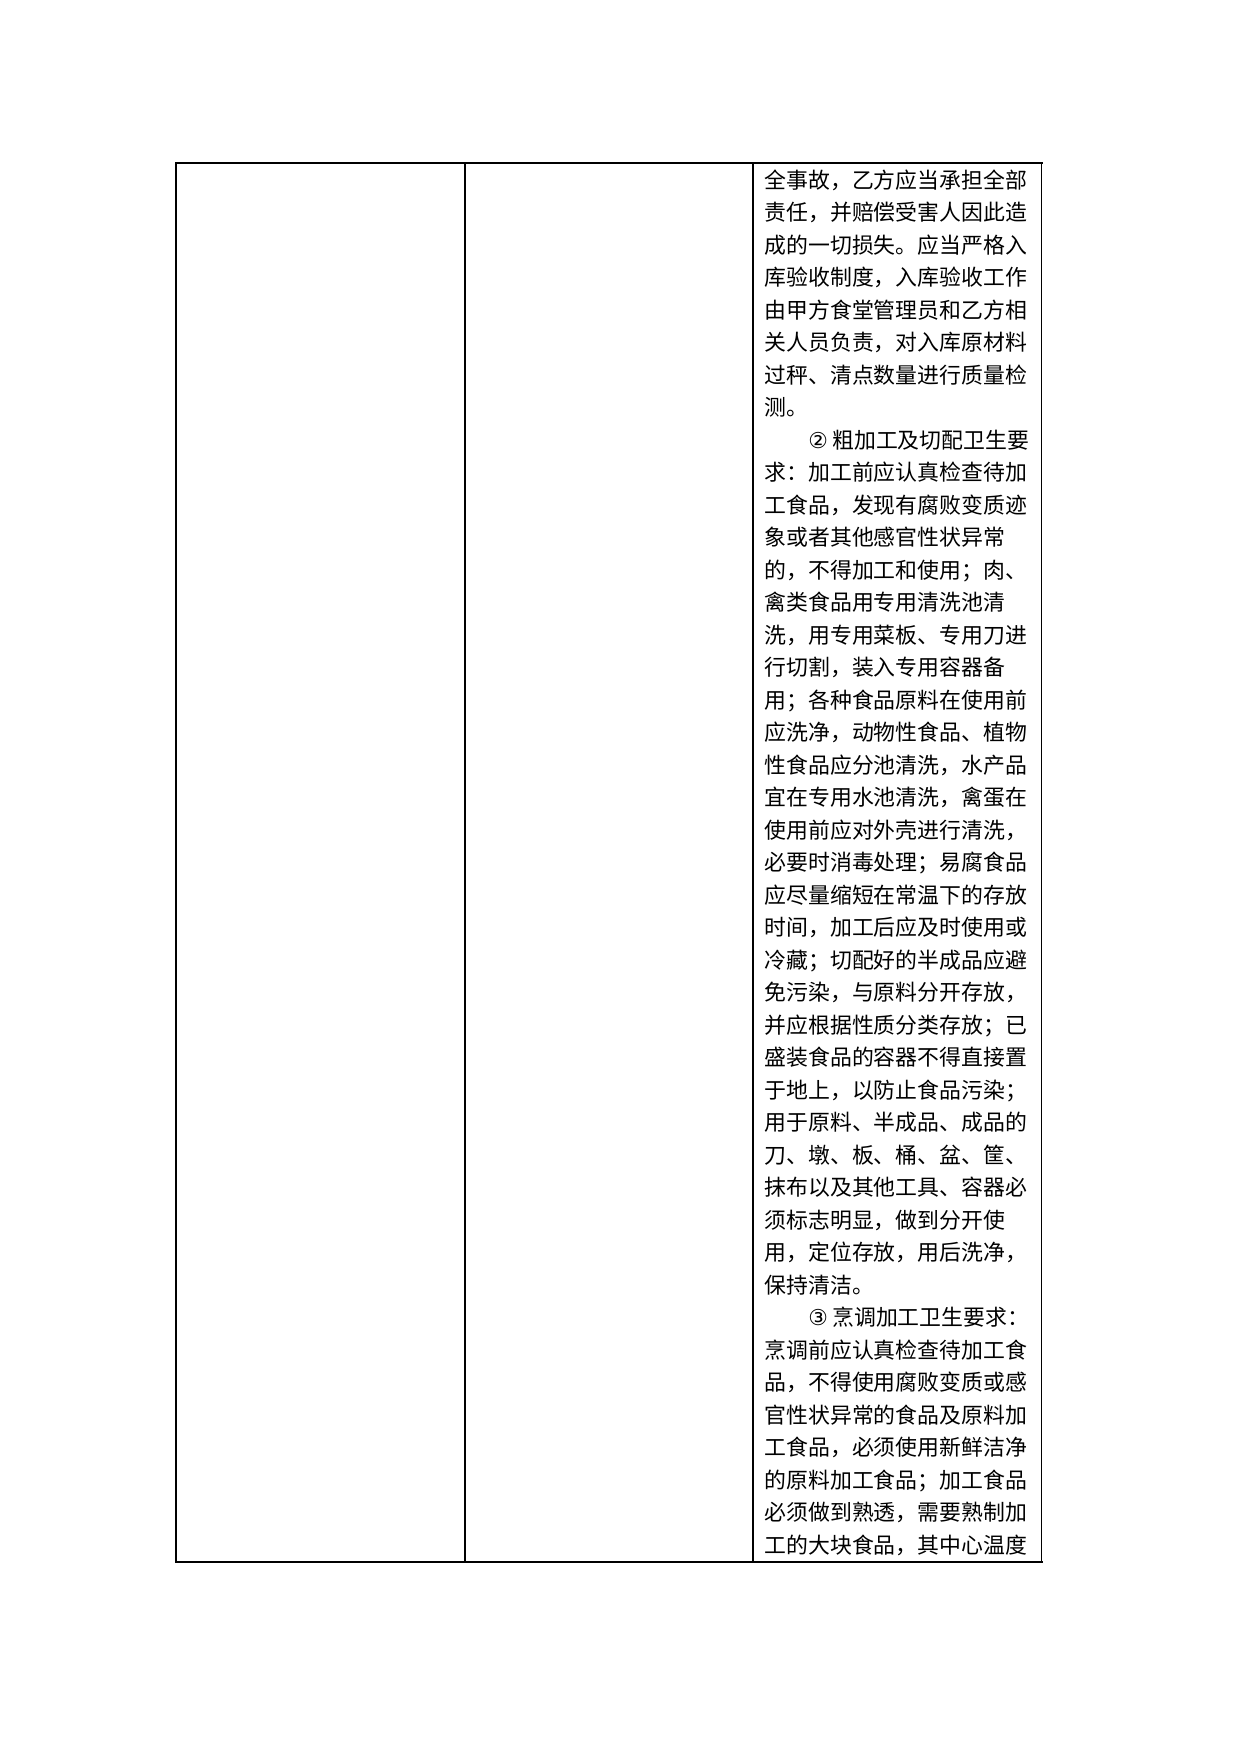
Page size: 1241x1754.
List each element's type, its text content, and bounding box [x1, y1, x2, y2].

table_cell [754, 164, 1041, 1561]
table_cell [466, 164, 752, 1561]
table_cell 1 [177, 164, 464, 1561]
